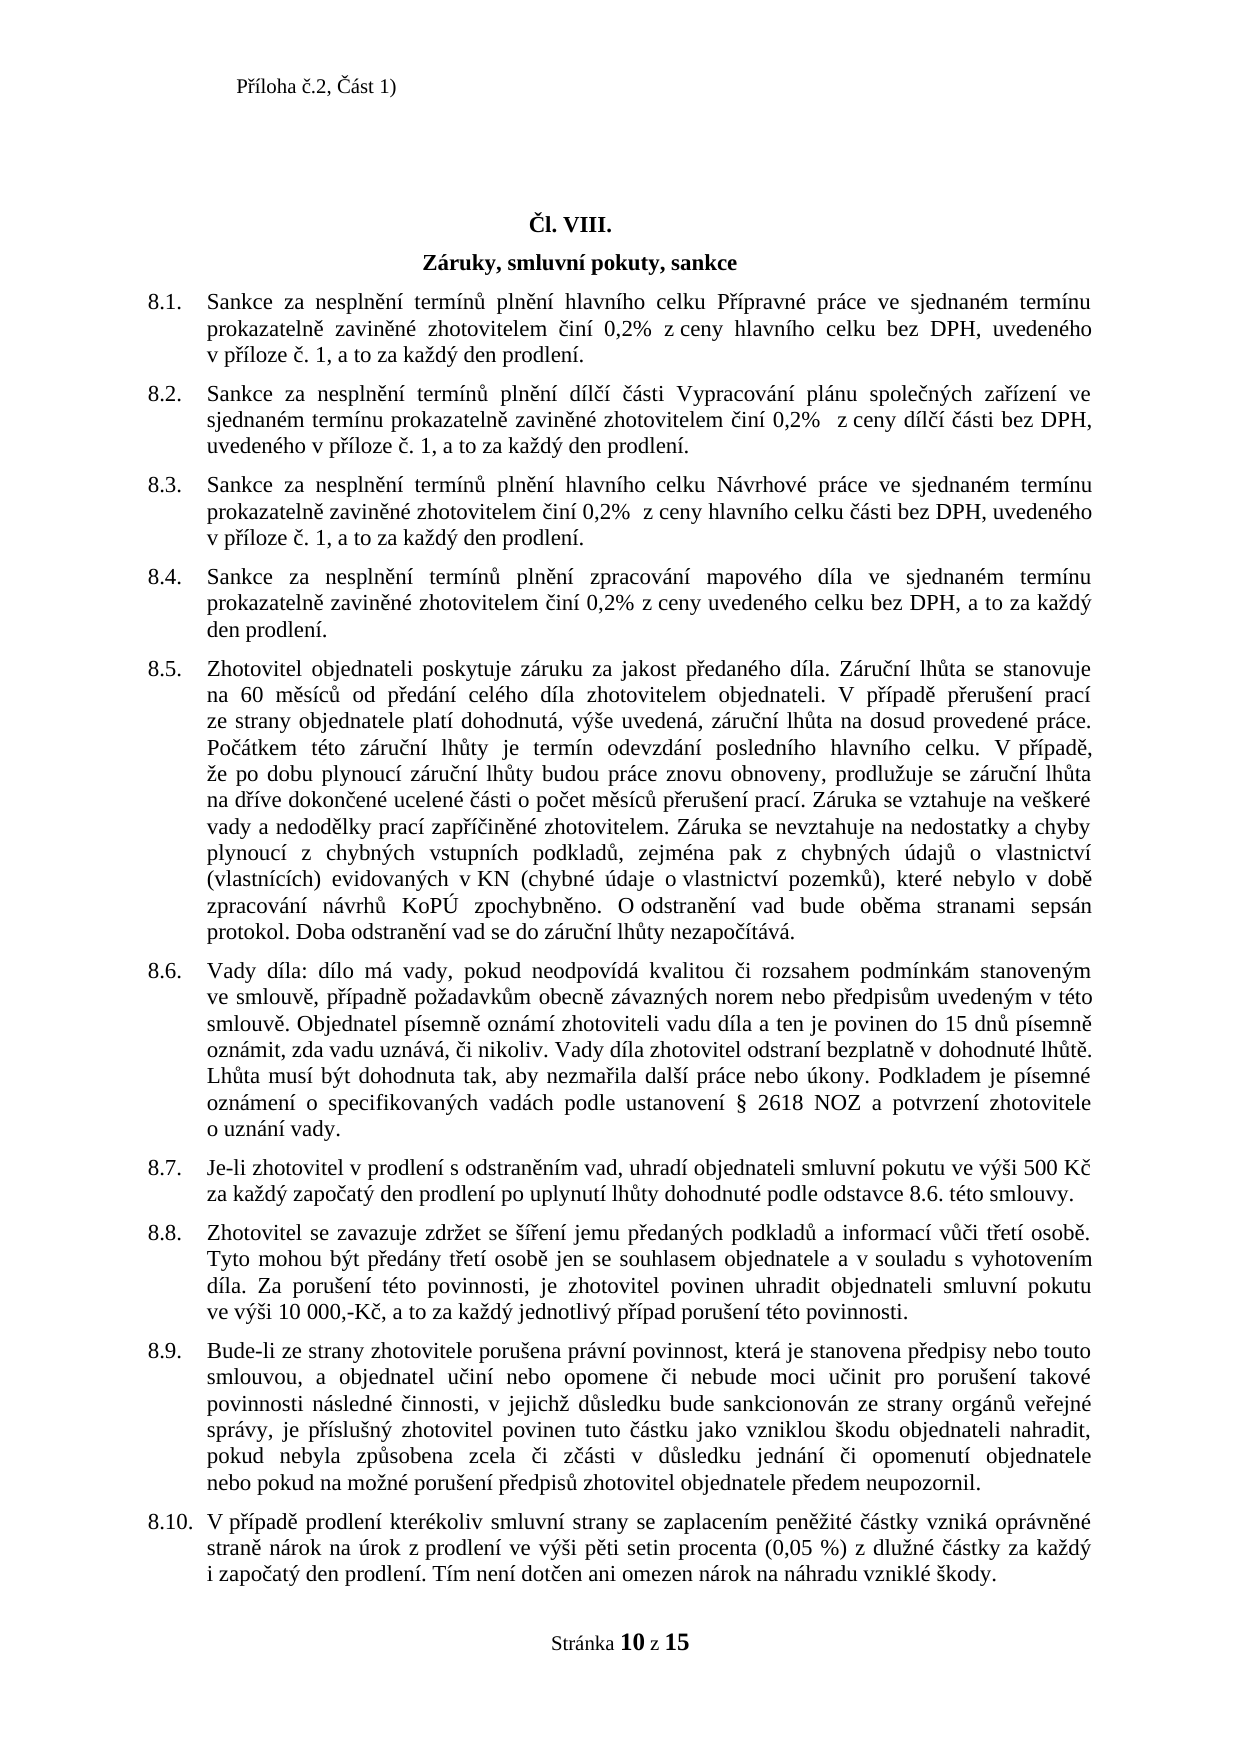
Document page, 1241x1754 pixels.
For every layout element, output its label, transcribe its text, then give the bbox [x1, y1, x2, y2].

list Sankce za nesplnění termínů plnění hlavního celku Návrhové práce ve sjednaném termínu prokazatelně zaviněné zhotovitelem činí 0,2% z ceny hlavního celku části bez DPH, uvedeného v příloze č. 1, a to za každý den prodlení. [148, 471, 1093, 551]
text Čl. VIII. [236, 211, 1093, 237]
list V případě prodlení kterékoliv smluvní strany se zaplacením peněžité částky vzniká oprávněné straně nárok na úrok z prodlení ve výši pěti setin procenta (0,05 %) z dlužné částky za každý i započatý den prodlení. Tím není dotčen ani omezen nárok na náhradu vzniklé škody. [148, 1508, 1093, 1587]
list Bude-li ze strany zhotovitele porušena právní povinnost, která je stanovena předpisy nebo touto smlouvou, a objednatel učiní nebo opomene či nebude moci učinit pro porušení takové povinnosti následné činnosti, v jejichž důsledku bude sankcionován ze strany orgánů veřejné správy, je příslušný zhotovitel povinen tuto částku jako vzniklou škodu objednateli nahradit, pokud nebyla způsobena zcela či zčásti v důsledku jednání či opomenutí objednatele nebo pokud na možné porušení předpisů zhotovitel objednatele předem neupozornil. [148, 1337, 1093, 1495]
subtitle Záruky, smluvní pokuty, sankce [148, 249, 1093, 276]
list Vady díla: dílo má vady, pokud neodpovídá kvalitou či rozsahem podmínkám stanoveným ve smlouvě, případně požadavkům obecně závazných norem nebo předpisům uvedeným v této smlouvě. Objednatel písemně oznámí zhotoviteli vadu díla a ten je povinen do 15 dnů písemně oznámit, zda vadu uznává, či nikoliv. Vady díla zhotovitel odstraní bezplatně v dohodnuté lhůtě. Lhůta musí být dohodnuta tak, aby nezmařila další práce nebo úkony. Podkladem je písemné oznámení o specifikovaných vadách podle ustanovení § 2618 NOZ a potvrzení zhotovitele o uznání vady. [148, 957, 1093, 1141]
list Je-li zhotovitel v prodlení s odstraněním vad, uhradí objednateli smluvní pokutu ve výši 500 Kč za každý započatý den prodlení po uplynutí lhůty dohodnuté podle odstavce 8.6. této smlouvy. [148, 1154, 1093, 1207]
list Zhotovitel objednateli poskytuje záruku za jakost předaného díla. Záruční lhůta se stanovuje na 60 měsíců od předání celého díla zhotovitelem objednateli. V případě přerušení prací ze strany objednatele platí dohodnutá, výše uvedená, záruční lhůta na dosud provedené práce. Počátkem této záruční lhůty je termín odevzdání posledního hlavního celku. V případě, že po dobu plynoucí záruční lhůty budou práce znovu obnoveny, prodlužuje se záruční lhůta na dříve dokončené ucelené části o počet měsíců přerušení prací. Záruka se vztahuje na veškeré vady a nedodělky prací zapříčiněné zhotovitelem. Záruka se nevztahuje na nedostatky a chyby plynoucí z chybných vstupních podkladů, zejména pak z chybných údajů o vlastnictví (vlastnících) evidovaných v KN (chybné údaje o vlastnictví pozemků), které nebylo v době zpracování návrhů KoPÚ zpochybněno. O odstranění vad bude oběma stranami sepsán protokol. Doba odstranění vad se do záruční lhůty nezapočítává. [148, 654, 1093, 944]
list Zhotovitel se zavazuje zdržet se šíření jemu předaných podkladů a informací vůči třetí osobě. Tyto mohou být předány třetí osobě jen se souhlasem objednatele a v souladu s vyhotovením díla. Za porušení této povinnosti, je zhotovitel povinen uhradit objednateli smluvní pokutu ve výši 10 000,-Kč, a to za každý jednotlivý případ porušení této povinnosti. [148, 1219, 1093, 1324]
list Sankce za nesplnění termínů plnění hlavního celku Přípravné práce ve sjednaném termínu prokazatelně zaviněné zhotovitelem činí 0,2% z ceny hlavního celku bez DPH, uvedeného v příloze č. 1, a to za každý den prodlení. [148, 288, 1093, 367]
list Sankce za nesplnění termínů plnění dílčí části Vypracování plánu společných zařízení ve sjednaném termínu prokazatelně zaviněné zhotovitelem činí 0,2% z ceny dílčí části bez DPH, uvedeného v příloze č. 1, a to za každý den prodlení. [148, 380, 1093, 459]
list Sankce za nesplnění termínů plnění zpracování mapového díla ve sjednaném termínu prokazatelně zaviněné zhotovitelem činí 0,2% z ceny uvedeného celku bez DPH, a to za každý den prodlení. [148, 563, 1093, 642]
